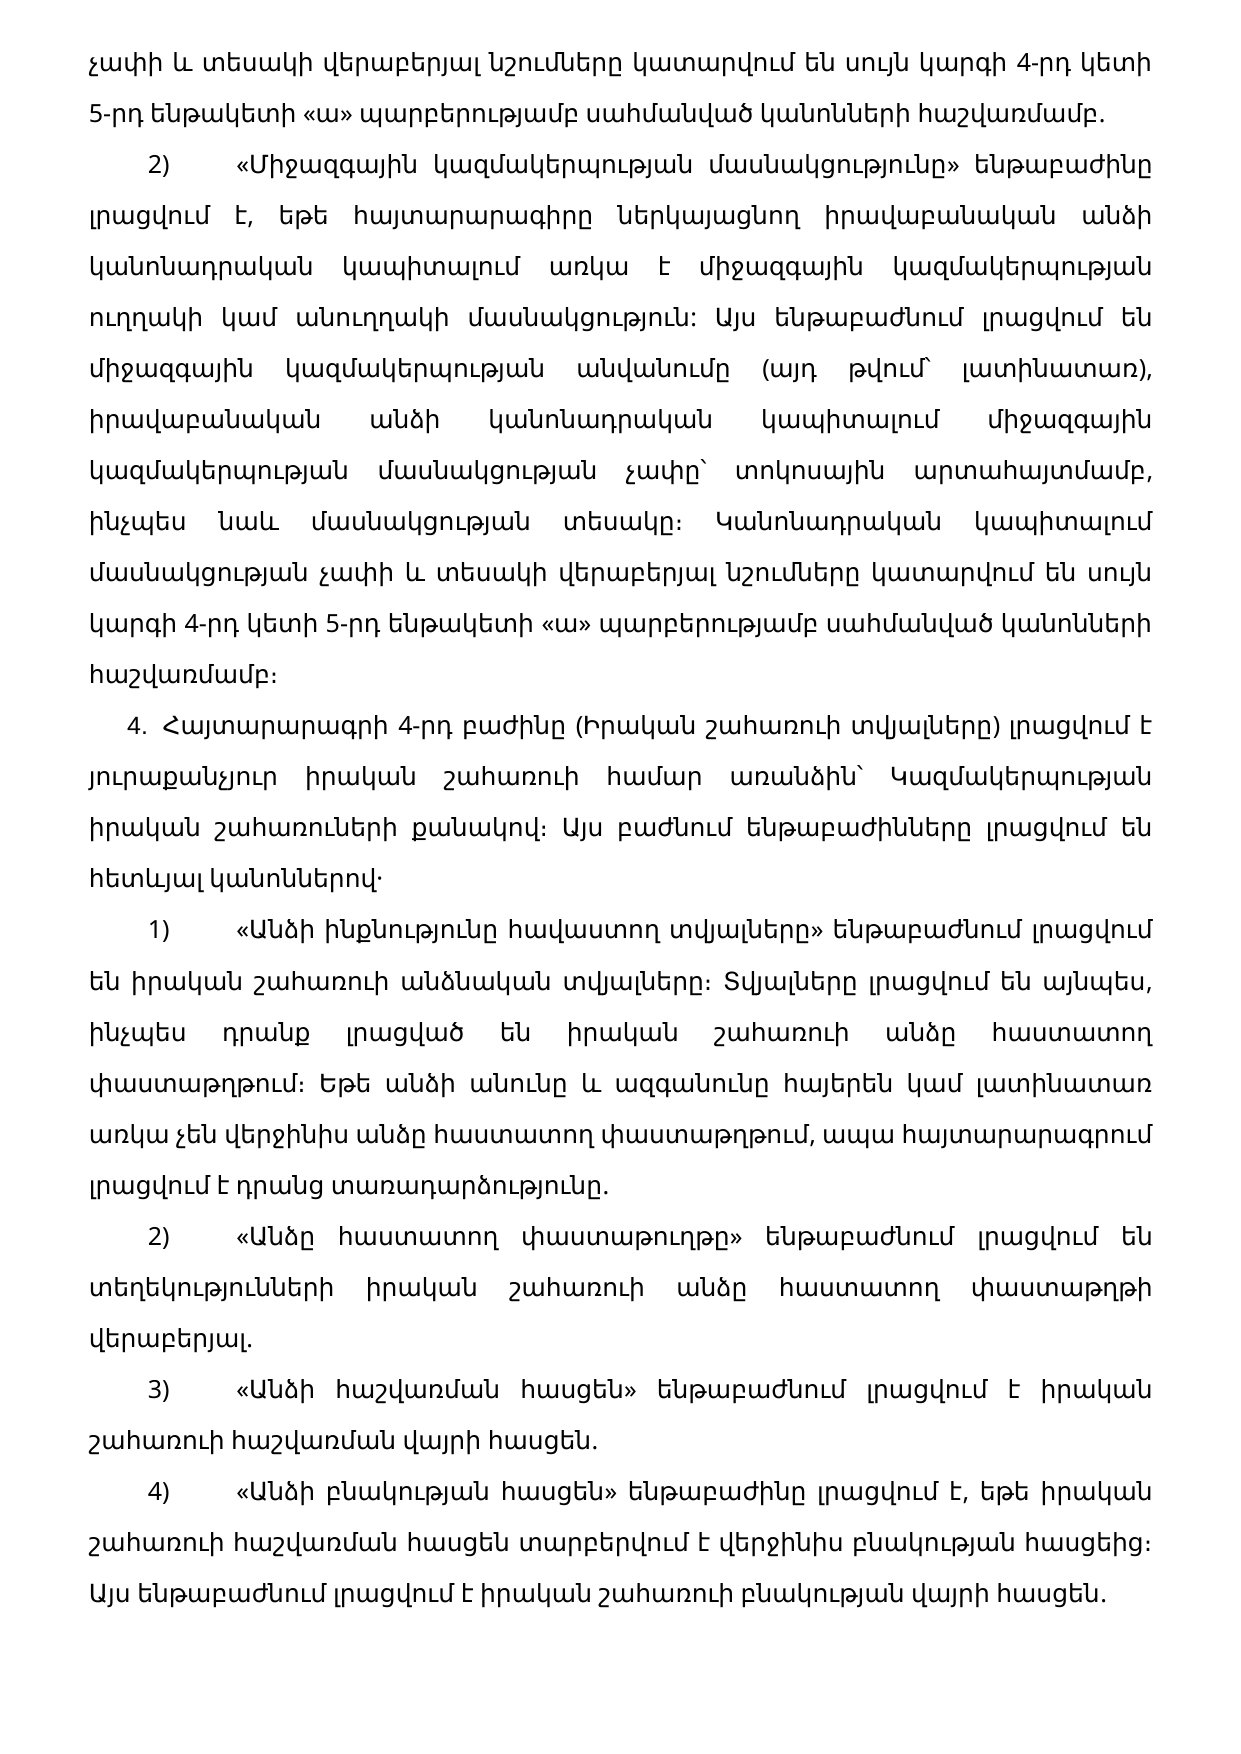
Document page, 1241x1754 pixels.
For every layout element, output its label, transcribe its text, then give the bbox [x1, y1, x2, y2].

list «Միջազգային կազմակերպության մասնակցությունը» ենթաբաժինը լրացվում է, եթե հայտարարագիրը ներկայացնող իրավաբանական անձի կանոնադրական կապիտալում առկա է միջազգային կազմակերպության ուղղակի կամ անուղղակի մասնակցություն: Այս ենթաբաժնում լրացվում են միջազգային կազմակերպության անվանումը (այդ թվում՝ լատինատառ), իրավաբանական անձի կանոնադրական կապիտալում միջազգային կազմակերպության մասնակցության չափը՝ տոկոսային արտահայտմամբ, ինչպես նաև մասնակցության տեսակը։ Կանոնադրական կապիտալում մասնակցության չափի և տեսակի վերաբերյալ նշումները կատարվում են սույն կարգի 4-րդ կետի 5-րդ ենթակետի «ա» պարբերությամբ սահմանված կանոնների հաշվառմամբ։ [89, 146, 1153, 691]
list Հայտարարագրի 4-րդ բաժինը (Իրական շահառուի տվյալները) լրացվում է յուրաքանչյուր իրական շահառուի համար առանձին՝ Կազմակերպության իրական շահառուների քանակով։ Այս բաժնում ենթաբաժինները լրացվում են հետևյալ կանոններով․ [89, 708, 1153, 895]
list «Անձի ինքնությունը հավաստող տվյալները» ենթաբաժնում լրացվում են իրական շահառուի անձնական տվյալները։ Տվյալները լրացվում են այնպես, ինչպես դրանք լրացված են իրական շահառուի անձը հաստատող փաստաթղթում։ Եթե անձի անունը և ազգանունը հայերեն կամ լատինատառ առկա չեն վերջինիս անձը հաստատող փաստաթղթում, ապա հայտարարագրում լրացվում է դրանց տառադարձությունը. [89, 912, 1153, 1201]
list «Անձի բնակության հասցեն» ենթաբաժինը լրացվում է, եթե իրական շահառուի հաշվառման հասցեն տարբերվում է վերջինիս բնակության հասցեից։ Այս ենթաբաժնում լրացվում է իրական շահառուի բնակության վայրի հասցեն. [89, 1473, 1153, 1610]
list «Անձի հաշվառման հասցեն» ենթաբաժնում լրացվում է իրական շահառուի հաշվառման վայրի հասցեն. [89, 1371, 1153, 1457]
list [89, 44, 1153, 129]
list «Անձը հաստատող փաստաթուղթը» ենթաբաժնում լրացվում են տեղեկությունների իրական շահառուի անձը հաստատող փաստաթղթի վերաբերյալ. [89, 1218, 1153, 1354]
